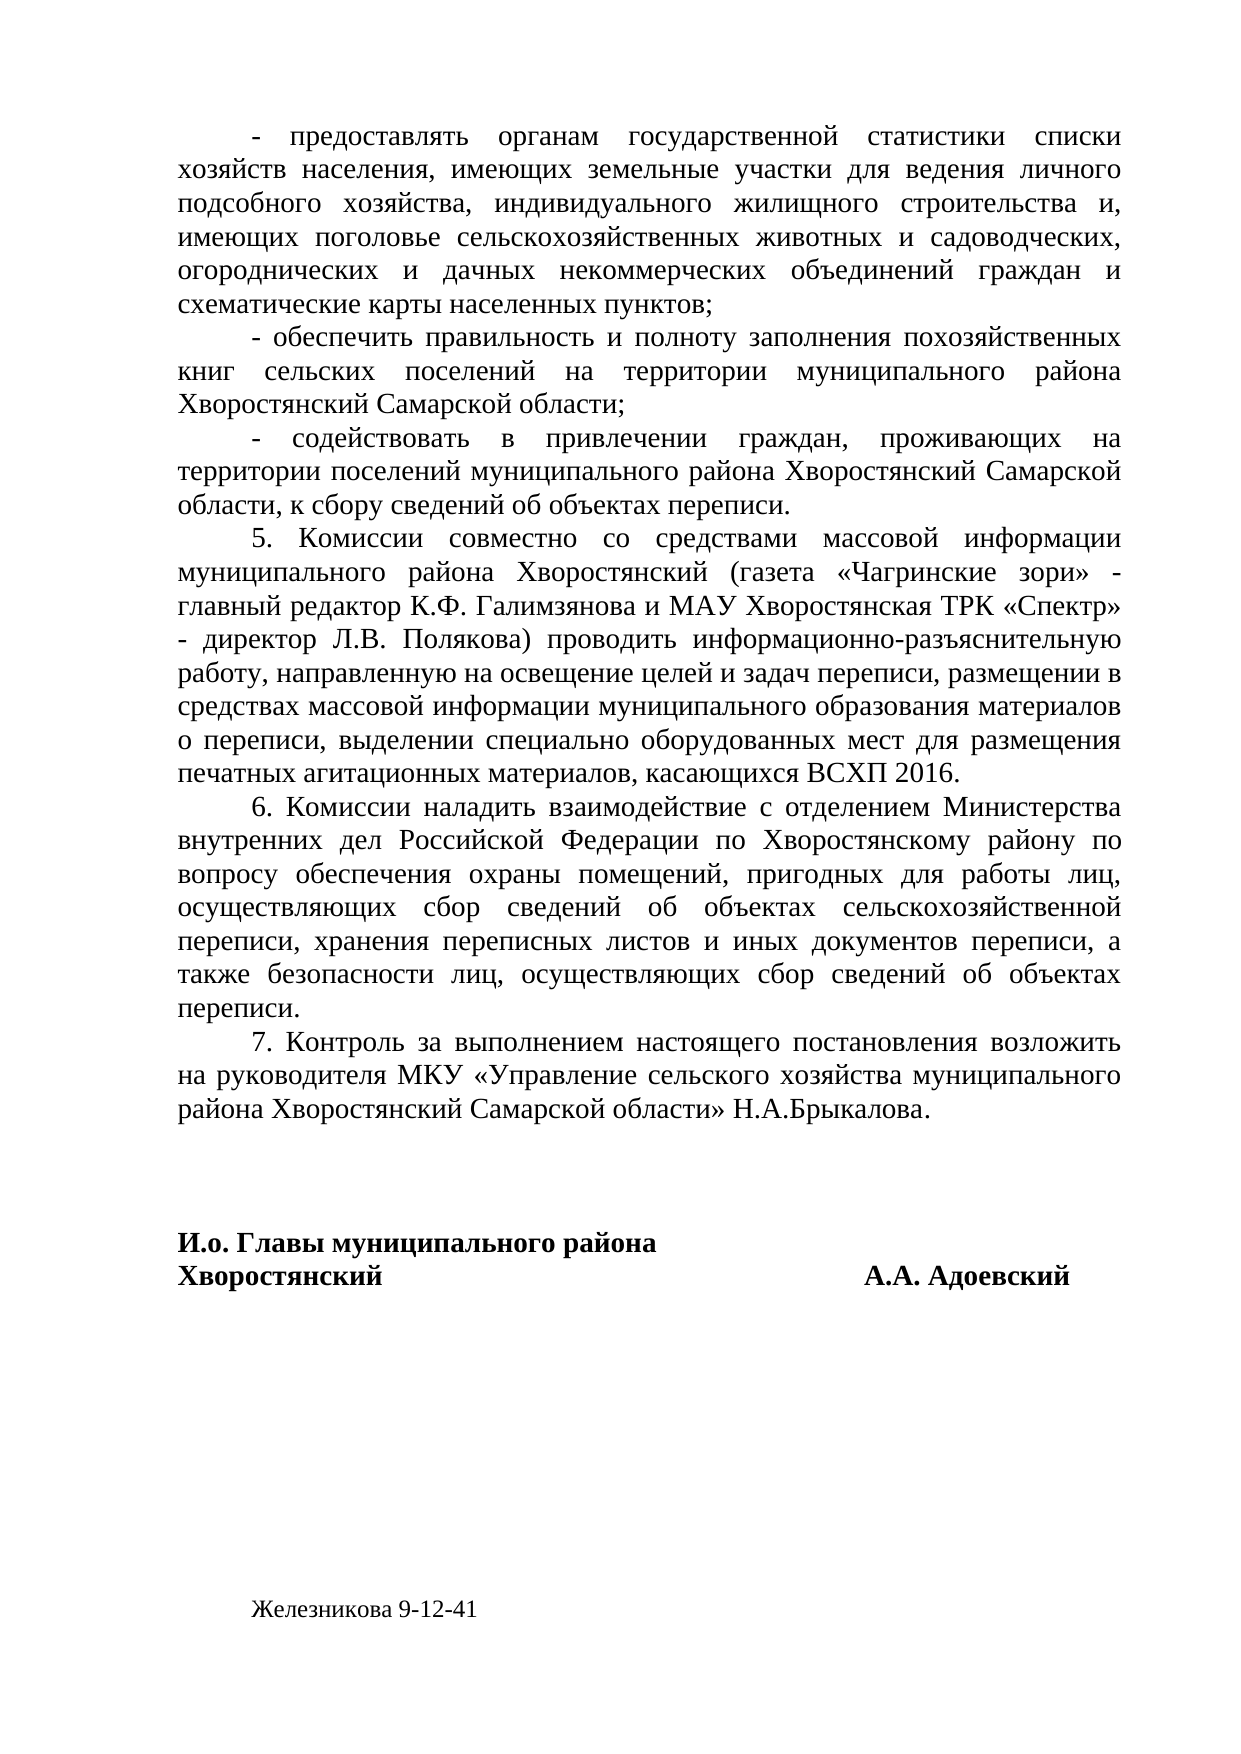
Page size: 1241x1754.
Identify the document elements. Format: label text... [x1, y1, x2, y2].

text - обеспечить правильность и полноту заполнения похозяйственных книг сельских поселений на территории муниципального района Хворостянский Самарской области; [177, 319, 1122, 420]
text И.о. Главы муниципального района [177, 1225, 1122, 1258]
text - содействовать в привлечении граждан, проживающих на территории поселений муниципального района Хворостянский Самарской области, к сбору сведений об объектах переписи. [177, 420, 1122, 521]
text Железникова 9-12-41 [177, 1594, 1122, 1623]
text 6. Комиссии наладить взаимодействие с отделением Министерства внутренних дел Российской Федерации по Хворостянскому району по вопросу обеспечения охраны помещений, пригодных для работы лиц, осуществляющих сбор сведений об объектах сельскохозяйственной переписи, хранения переписных листов и иных документов переписи, а также безопасности лиц, осуществляющих сбор сведений об объектах переписи. [177, 789, 1122, 1024]
text 5. Комиссии совместно со средствами массовой информации муниципального района Хворостянский (газета «Чагринские зори» - главный редактор К.Ф. Галимзянова и МАУ Хворостянская ТРК «Спектр» - директор Л.В. Полякова) проводить информационно-разъяснительную работу, направленную на освещение целей и задач переписи, размещении в средствах массовой информации муниципального образования материалов о переписи, выделении специально оборудованных мест для размещения печатных агитационных материалов, касающихся ВСХП 2016. [177, 521, 1122, 789]
text Хворостянский А.А. Адоевский [177, 1258, 1122, 1292]
text 7. Контроль за выполнением настоящего постановления возложить на руководителя МКУ «Управление сельского хозяйства муниципального района Хворостянский Самарской области» Н.А.Брыкалова. [177, 1024, 1122, 1124]
text - предоставлять органам государственной статистики списки хозяйств населения, имеющих земельные участки для ведения личного подсобного хозяйства, индивидуального жилищного строительства и, имеющих поголовье сельскохозяйственных животных и садоводческих, огороднических и дачных некоммерческих объединений граждан и схематические карты населенных пунктов; [177, 118, 1122, 319]
